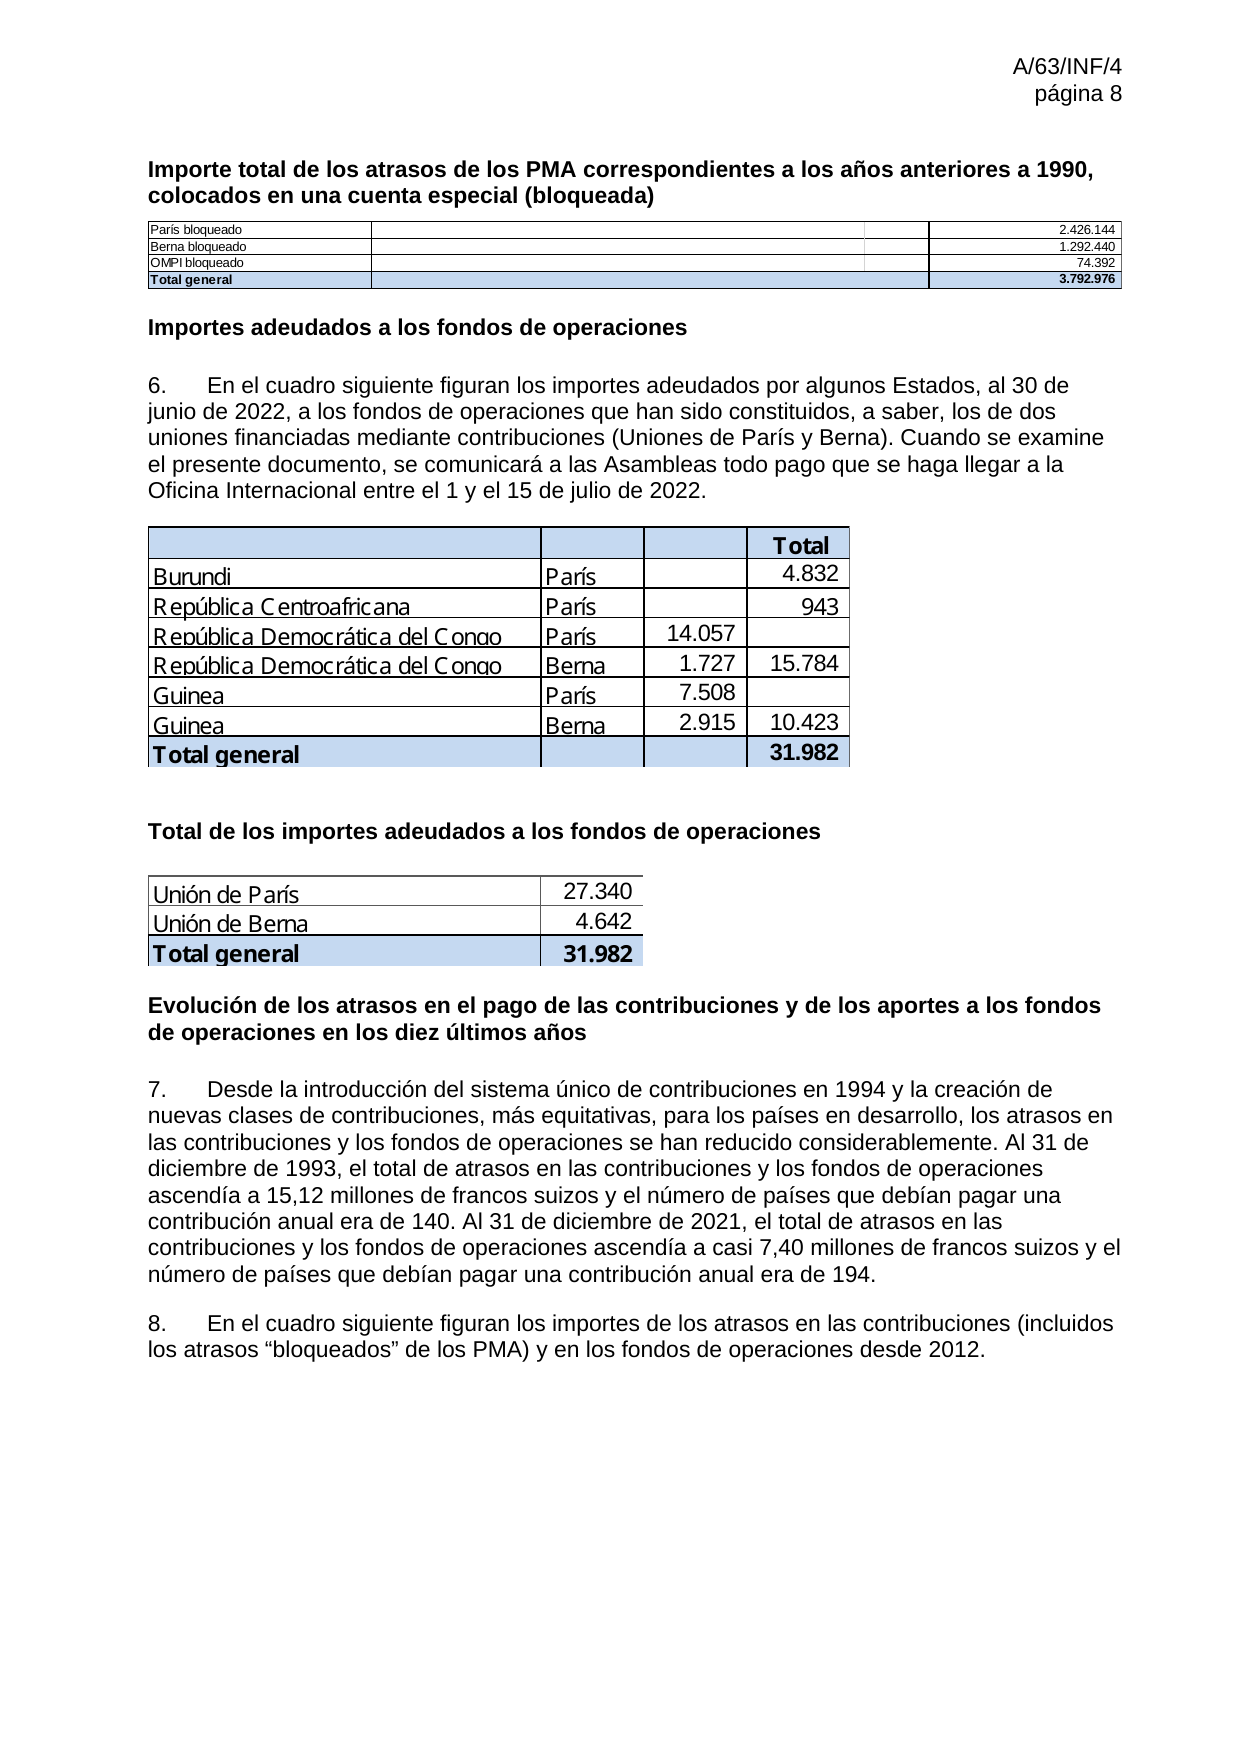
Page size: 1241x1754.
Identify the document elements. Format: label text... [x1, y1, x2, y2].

list En el cuadro siguiente figuran los importes de los atrasos en las contribuciones (incluidos los atrasos “bloqueados” de los PMA) y en los fondos de operaciones desde 2012. [148, 1310, 1122, 1363]
text Importes adeudados a los fondos de operaciones [148, 314, 1122, 340]
text Total de los importes adeudados a los fondos de operaciones [148, 818, 1122, 844]
list En el cuadro siguiente figuran los importes adeudados por algunos Estados, al 30 de junio de 2022, a los fondos de operaciones que han sido constituidos, a saber, los de dos uniones financiadas mediante contribuciones (Uniones de París y Berna). Cuando se examine el presente documento, se comunicará a las Asambleas todo pago que se haga llegar a la Oficina Internacional entre el 1 y el 15 de julio de 2022. [148, 372, 1122, 503]
text Importe total de los atrasos de los PMA correspondientes a los años anteriores a 1990, colocados en una cuenta especial (bloqueada) [148, 156, 1122, 208]
text Evolución de los atrasos en el pago de las contribuciones y de los aportes a los fondos de operaciones en los diez últimos años [148, 992, 1122, 1045]
list Desde la introducción del sistema único de contribuciones en 1994 y la creación de nuevas clases de contribuciones, más equitativas, para los países en desarrollo, los atrasos en las contribuciones y los fondos de operaciones se han reducido considerablemente. Al 31 de diciembre de 1993, el total de atrasos en las contribuciones y los fondos de operaciones ascendía a 15,12 millones de francos suizos y el número de países que debían pagar una contribución anual era de 140. Al 31 de diciembre de 2021, el total de atrasos en las contribuciones y los fondos de operaciones ascendía a casi 7,40 millones de francos suizos y el número de países que debían pagar una contribución anual era de 194. [148, 1076, 1122, 1287]
